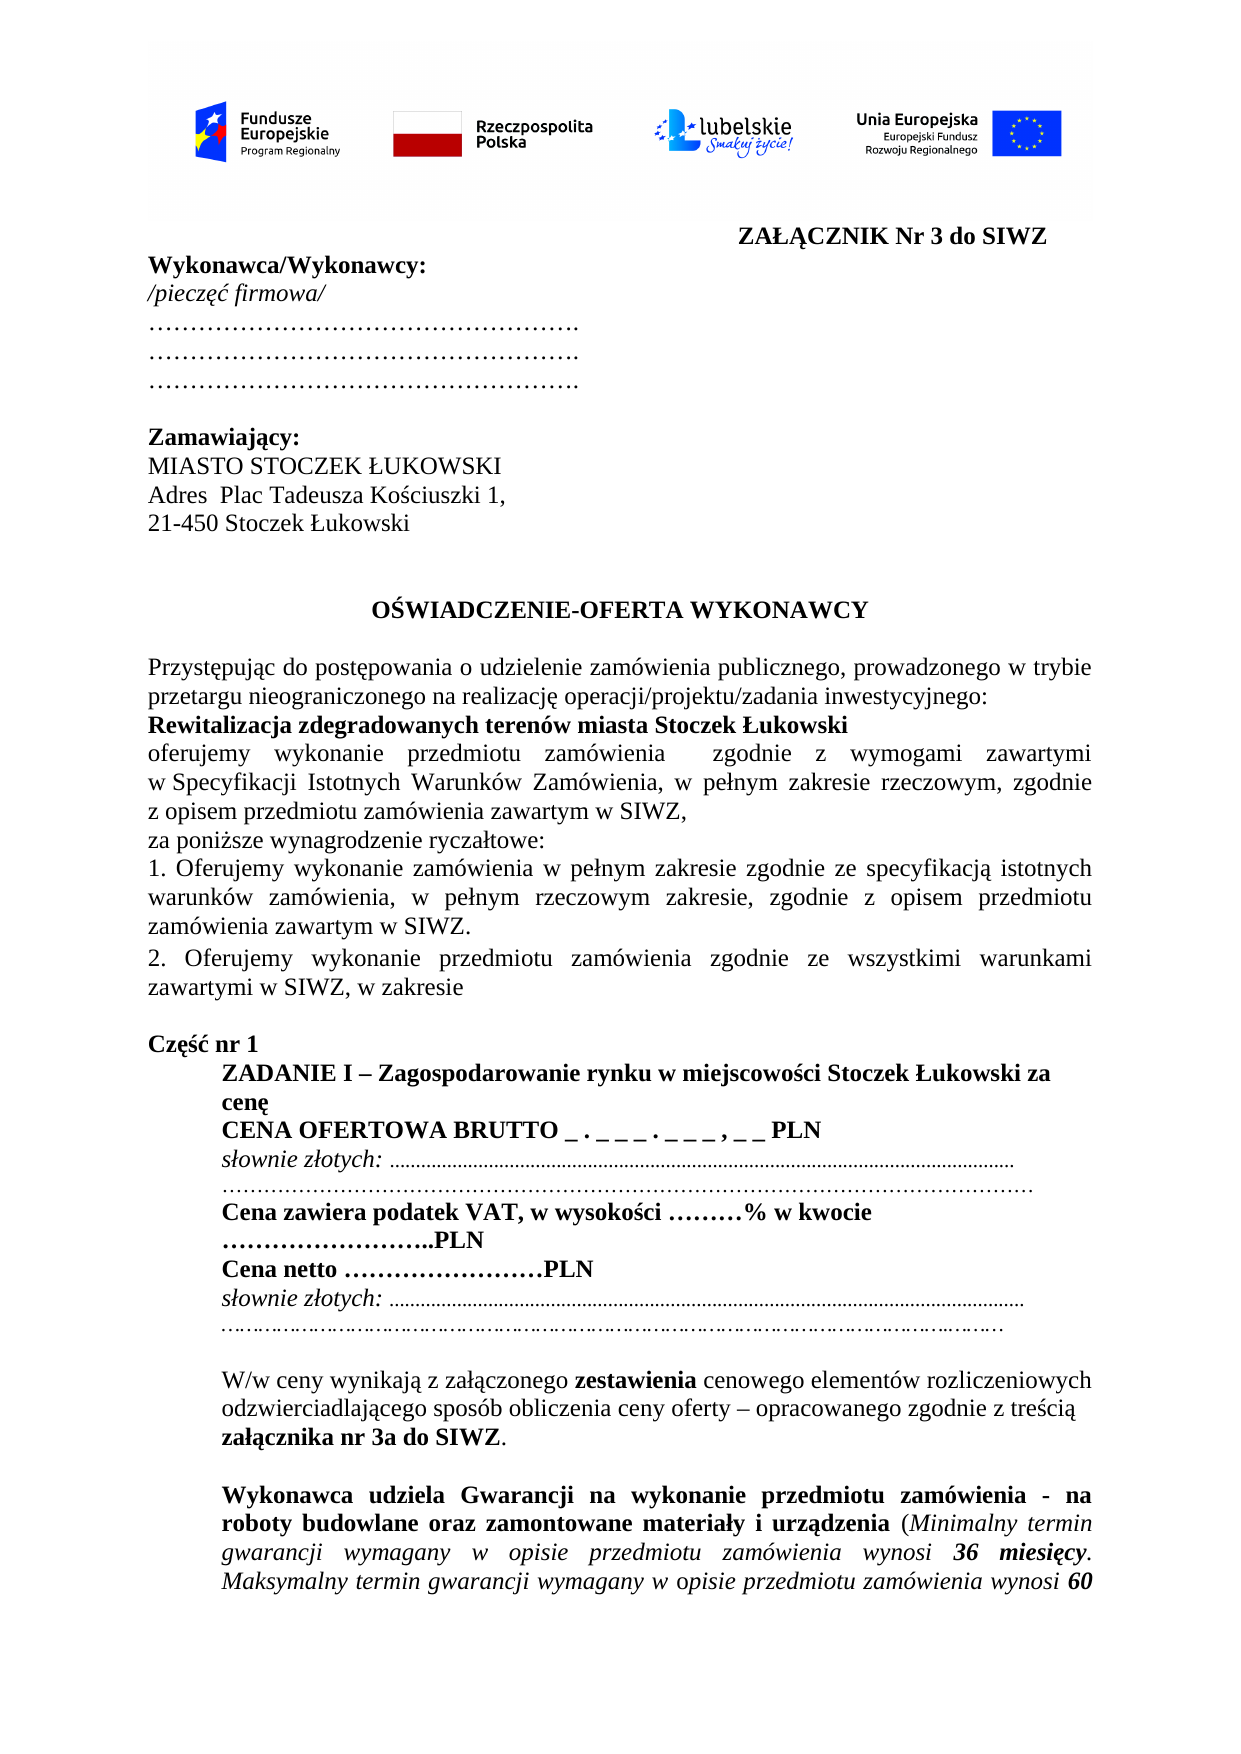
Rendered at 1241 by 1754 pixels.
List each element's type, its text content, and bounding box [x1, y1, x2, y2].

text ……………………………………………………………………………………………………….……… [221, 1312, 1093, 1336]
picture [147, 41, 1093, 221]
text 21-450 Stoczek Łukowski [148, 508, 1093, 537]
text 2. Oferujemy wykonanie przedmiotu zamówienia zgodnie ze wszystkimi warunkami zawartymi w SIWZ, w zakresie [148, 943, 1093, 1000]
text Zamawiający: [148, 422, 1093, 451]
text Adres Plac Tadeusza Kościuszki 1, [148, 480, 1093, 508]
text Część nr 1 [148, 1029, 1093, 1058]
text Przystępując do postępowania o udzielenie zamówienia publicznego, prowadzonego w trybie przetargu nieograniczonego na realizację operacji/projektu/zadania inwestycyjnego: [148, 652, 1093, 710]
text słownie złotych: .......................................................................................................................... [221, 1283, 1093, 1312]
text ZADANIE I – Zagospodarowanie rynku w miejscowości Stoczek Łukowski za cenę [221, 1058, 1093, 1115]
text Cena netto ……………………PLN [221, 1254, 1093, 1283]
text ZAŁĄCZNIK Nr 3 do SIWZ [738, 221, 1093, 250]
text Cena zawiera podatek VAT, w wysokości ………% w kwocie ……………………..PLN [221, 1197, 1093, 1254]
text /pieczęć firmowa/ [148, 278, 1093, 307]
text W/w ceny wynikają z załączonego zestawienia cenowego elementów rozliczeniowych odzwierciadlającego sposób obliczenia ceny oferty – opracowanego zgodnie z treścią załącznika nr 3a do SIWZ. [221, 1365, 1093, 1451]
text ……………………………………………. [148, 365, 1093, 393]
text 1. Oferujemy wykonanie zamówienia w pełnym zakresie zgodnie ze specyfikacją istotnych warunków zamówienia, w pełnym rzeczowym zakresie, zgodnie z opisem przedmiotu zamówienia zawartym w SIWZ. [148, 853, 1093, 940]
text Wykonawca/Wykonawcy: [148, 250, 1093, 278]
text MIASTO STOCZEK ŁUKOWSKI [148, 451, 1093, 480]
text za poniższe wynagrodzenie ryczałtowe: [148, 825, 1093, 853]
text ……………………………………………………………………………………………………… [221, 1173, 1093, 1197]
text CENA OFERTOWA BRUTTO _ . _ _ _ . _ _ _ , _ _ PLN [221, 1115, 1093, 1144]
text Rewitalizacja zdegradowanych terenów miasta Stoczek Łukowski [148, 710, 1093, 738]
text ……………………………………………. [148, 336, 1093, 365]
text OŚWIADCZENIE-OFERTA WYKONAWCY [148, 595, 1093, 623]
text ……………………………………………. [148, 307, 1093, 336]
text oferujemy wykonanie przedmiotu zamówienia zgodnie z wymogami zawartymi w Specyfikacji Istotnych Warunków Zamówienia, w pełnym zakresie rzeczowym, zgodnie z opisem przedmiotu zamówienia zawartym w SIWZ, [148, 738, 1093, 825]
text słownie złotych: ........................................................................................................................ [221, 1144, 1093, 1173]
